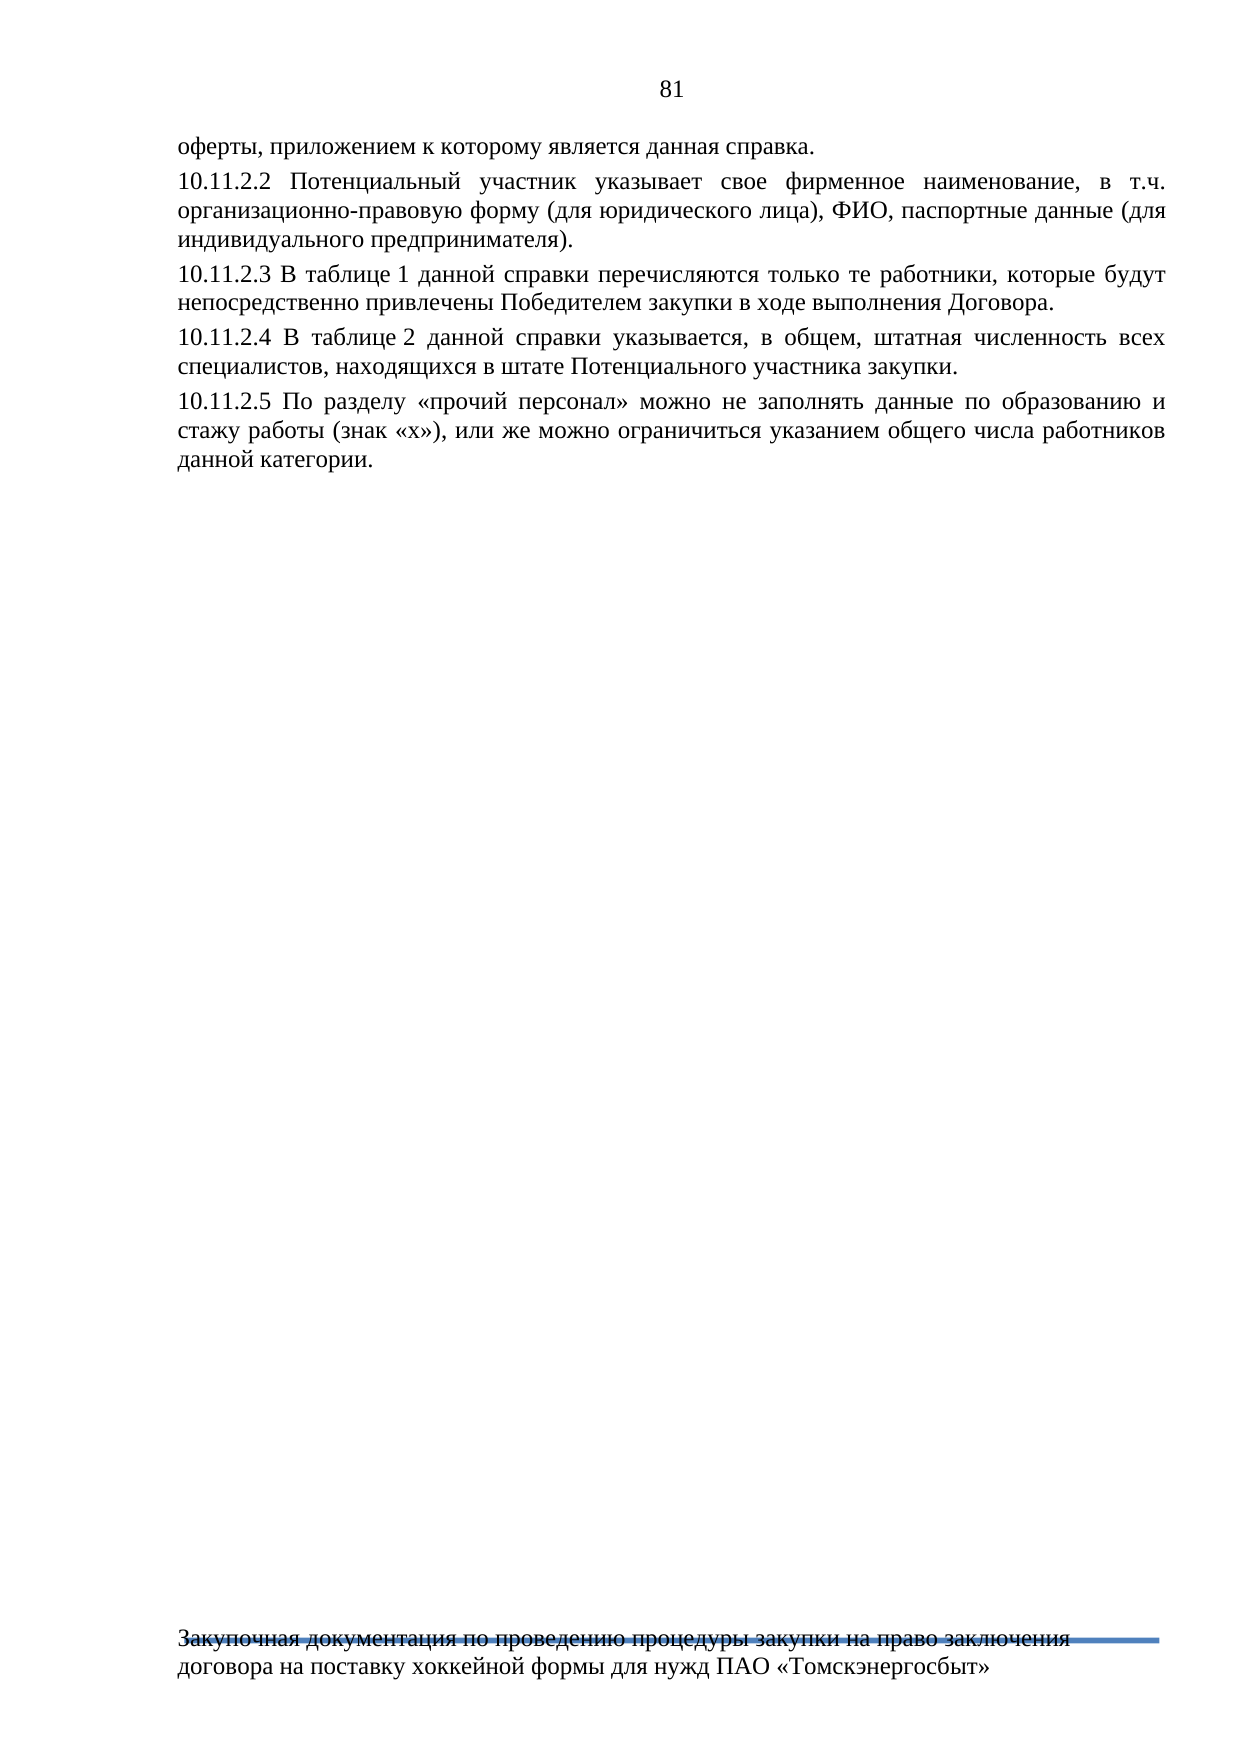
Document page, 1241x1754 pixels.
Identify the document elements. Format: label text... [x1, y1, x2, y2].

text 10.11.2.4 В таблице 2 данной справки указывается, в общем, штатная численность всех специалистов, находящихся в штате Потенциального участника закупки. [177, 322, 1167, 380]
text 10.11.2.3 В таблице 1 данной справки перечисляются только те работники, которые будут непосредственно привлечены Победителем закупки в ходе выполнения Договора. [177, 259, 1167, 316]
text 10.11.2.5 По разделу «прочий персонал» можно не заполнять данные по образованию и стажу работы (знак «х»), или же можно ограничиться указанием общего числа работников данной категории. [177, 386, 1167, 472]
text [177, 131, 1167, 160]
text 10.11.2.2 Потенциальный участник указывает свое фирменное наименование, в т.ч. организационно-правовую форму (для юридического лица), ФИО, паспортные данные (для индивидуального предпринимателя). [177, 166, 1167, 252]
